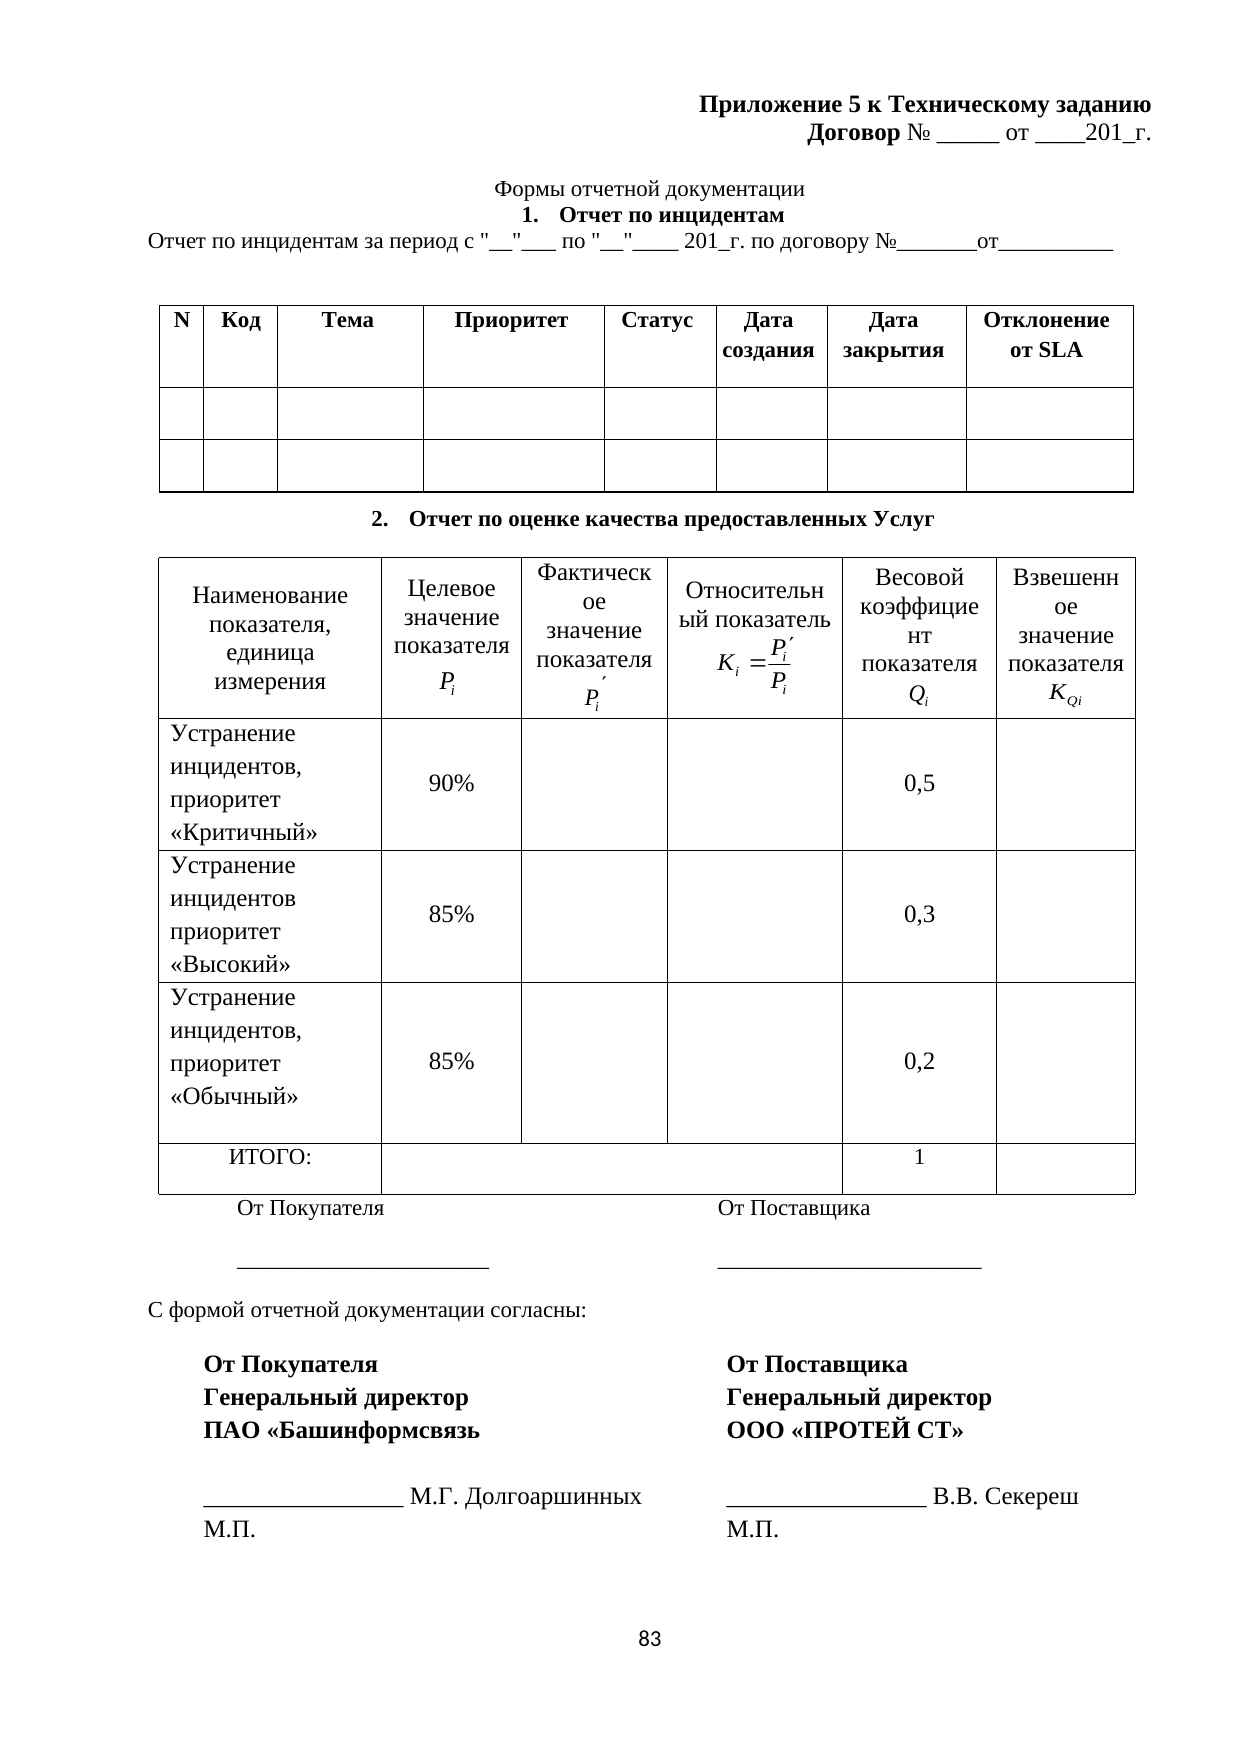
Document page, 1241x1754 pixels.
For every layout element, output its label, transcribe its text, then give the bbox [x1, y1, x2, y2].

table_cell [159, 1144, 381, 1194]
text С формой отчетной документации согласны: [148, 1297, 1152, 1323]
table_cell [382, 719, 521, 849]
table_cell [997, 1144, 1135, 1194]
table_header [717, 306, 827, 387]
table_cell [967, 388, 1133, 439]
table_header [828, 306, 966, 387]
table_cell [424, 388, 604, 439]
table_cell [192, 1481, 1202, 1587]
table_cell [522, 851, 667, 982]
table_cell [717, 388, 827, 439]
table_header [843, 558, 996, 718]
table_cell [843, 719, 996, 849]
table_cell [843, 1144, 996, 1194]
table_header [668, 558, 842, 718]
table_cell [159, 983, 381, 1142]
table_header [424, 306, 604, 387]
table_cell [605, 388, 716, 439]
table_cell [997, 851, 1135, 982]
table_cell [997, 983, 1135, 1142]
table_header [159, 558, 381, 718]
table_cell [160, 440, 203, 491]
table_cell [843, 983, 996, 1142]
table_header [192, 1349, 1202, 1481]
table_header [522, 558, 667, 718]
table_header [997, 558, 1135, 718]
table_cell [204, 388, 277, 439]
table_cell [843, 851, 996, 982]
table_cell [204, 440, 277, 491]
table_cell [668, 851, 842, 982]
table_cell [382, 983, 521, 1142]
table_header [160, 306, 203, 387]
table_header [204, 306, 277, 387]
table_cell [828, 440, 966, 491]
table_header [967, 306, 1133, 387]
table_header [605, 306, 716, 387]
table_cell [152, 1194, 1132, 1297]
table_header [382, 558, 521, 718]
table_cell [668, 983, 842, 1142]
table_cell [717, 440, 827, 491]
text Формы отчетной документации [148, 175, 1152, 201]
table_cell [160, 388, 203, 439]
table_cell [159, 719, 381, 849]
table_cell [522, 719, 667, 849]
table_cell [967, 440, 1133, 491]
text Отчет по инцидентам за период с "__"___ по "__"____ 201_г. по договору №_______от__________ [148, 228, 1152, 254]
list Отчет по оценке качества предоставленных Услуг [154, 505, 1152, 531]
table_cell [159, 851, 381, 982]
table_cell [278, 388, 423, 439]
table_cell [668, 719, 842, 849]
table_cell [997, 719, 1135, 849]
text Договор № _____ от ____201_г. [223, 117, 1152, 146]
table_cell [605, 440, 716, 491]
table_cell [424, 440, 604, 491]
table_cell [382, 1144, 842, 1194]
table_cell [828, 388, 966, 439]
text Приложение 5 к Техническому заданию [223, 89, 1152, 117]
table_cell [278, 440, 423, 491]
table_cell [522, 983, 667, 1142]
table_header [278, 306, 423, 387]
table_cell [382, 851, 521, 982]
list Отчет по инцидентам [154, 201, 1152, 228]
